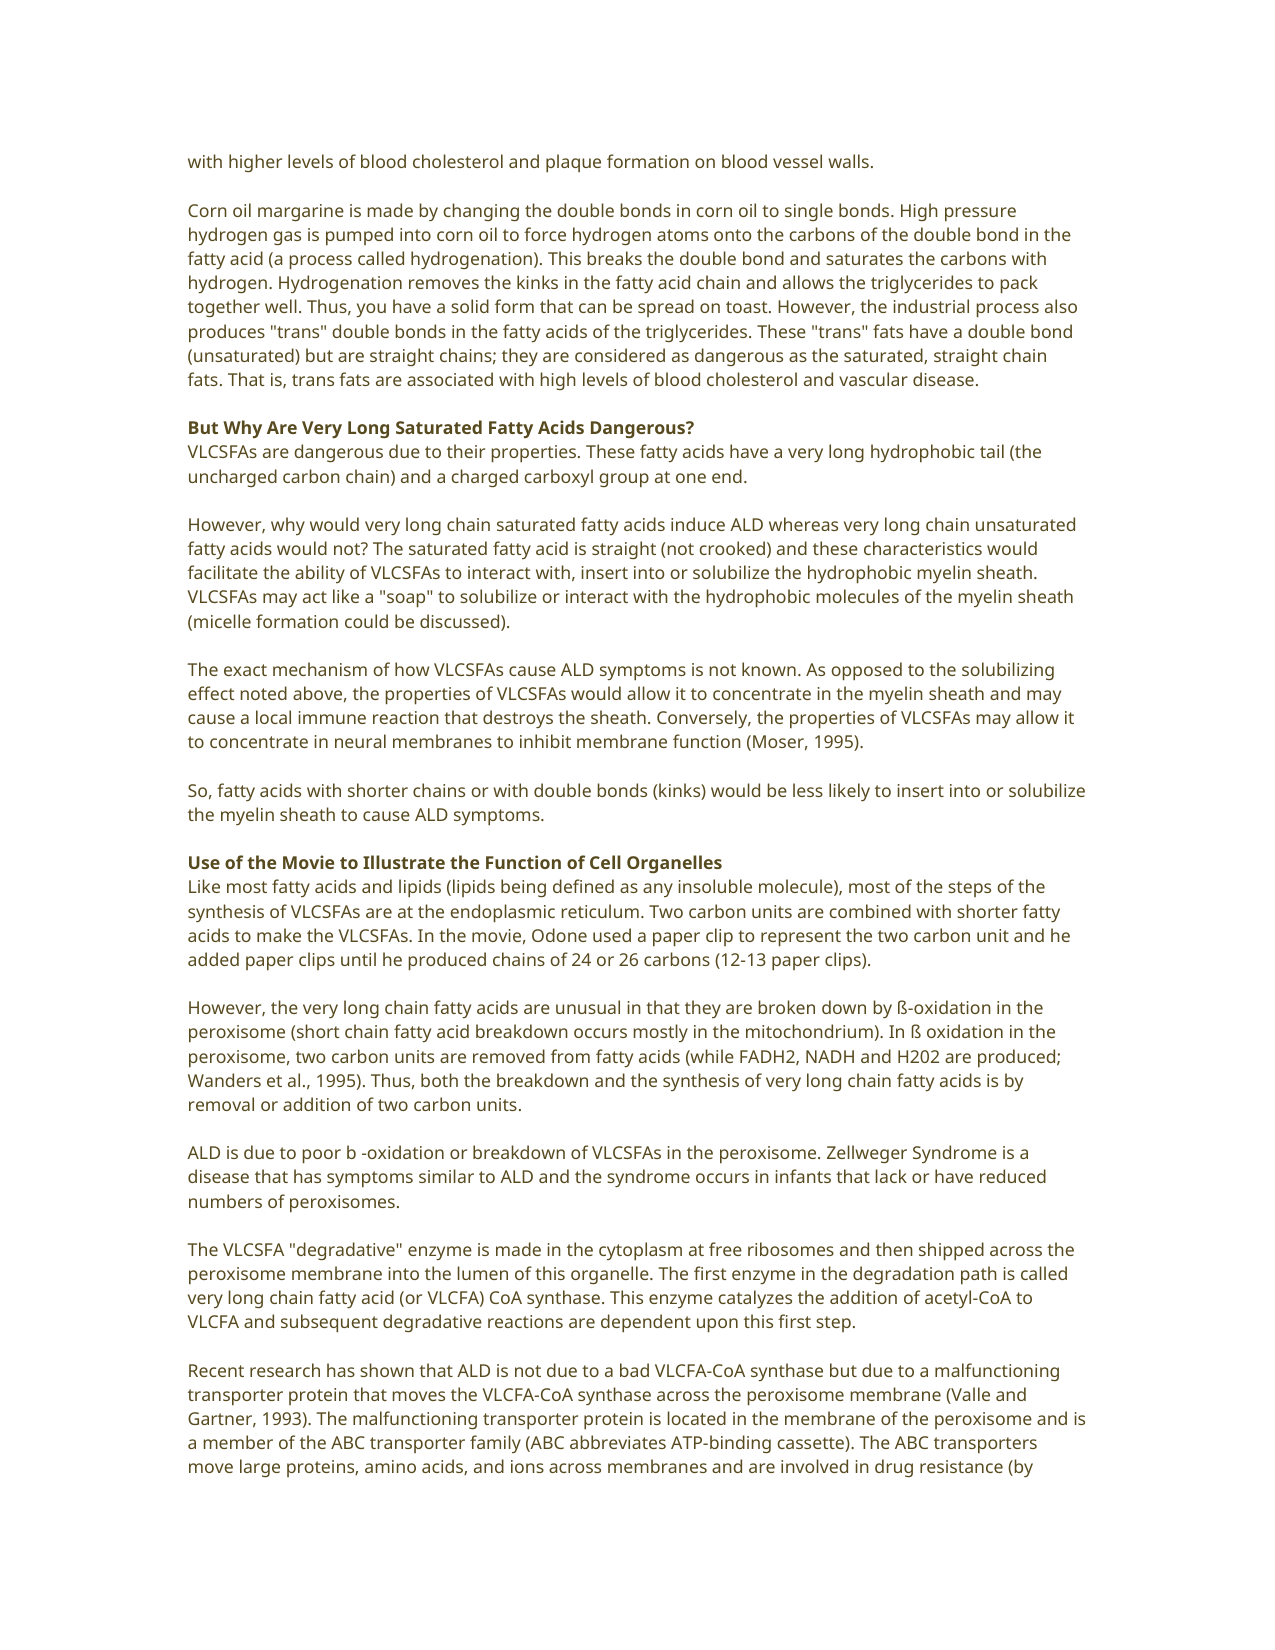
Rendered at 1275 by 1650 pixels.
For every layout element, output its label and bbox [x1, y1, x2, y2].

text [187, 150, 1087, 1479]
